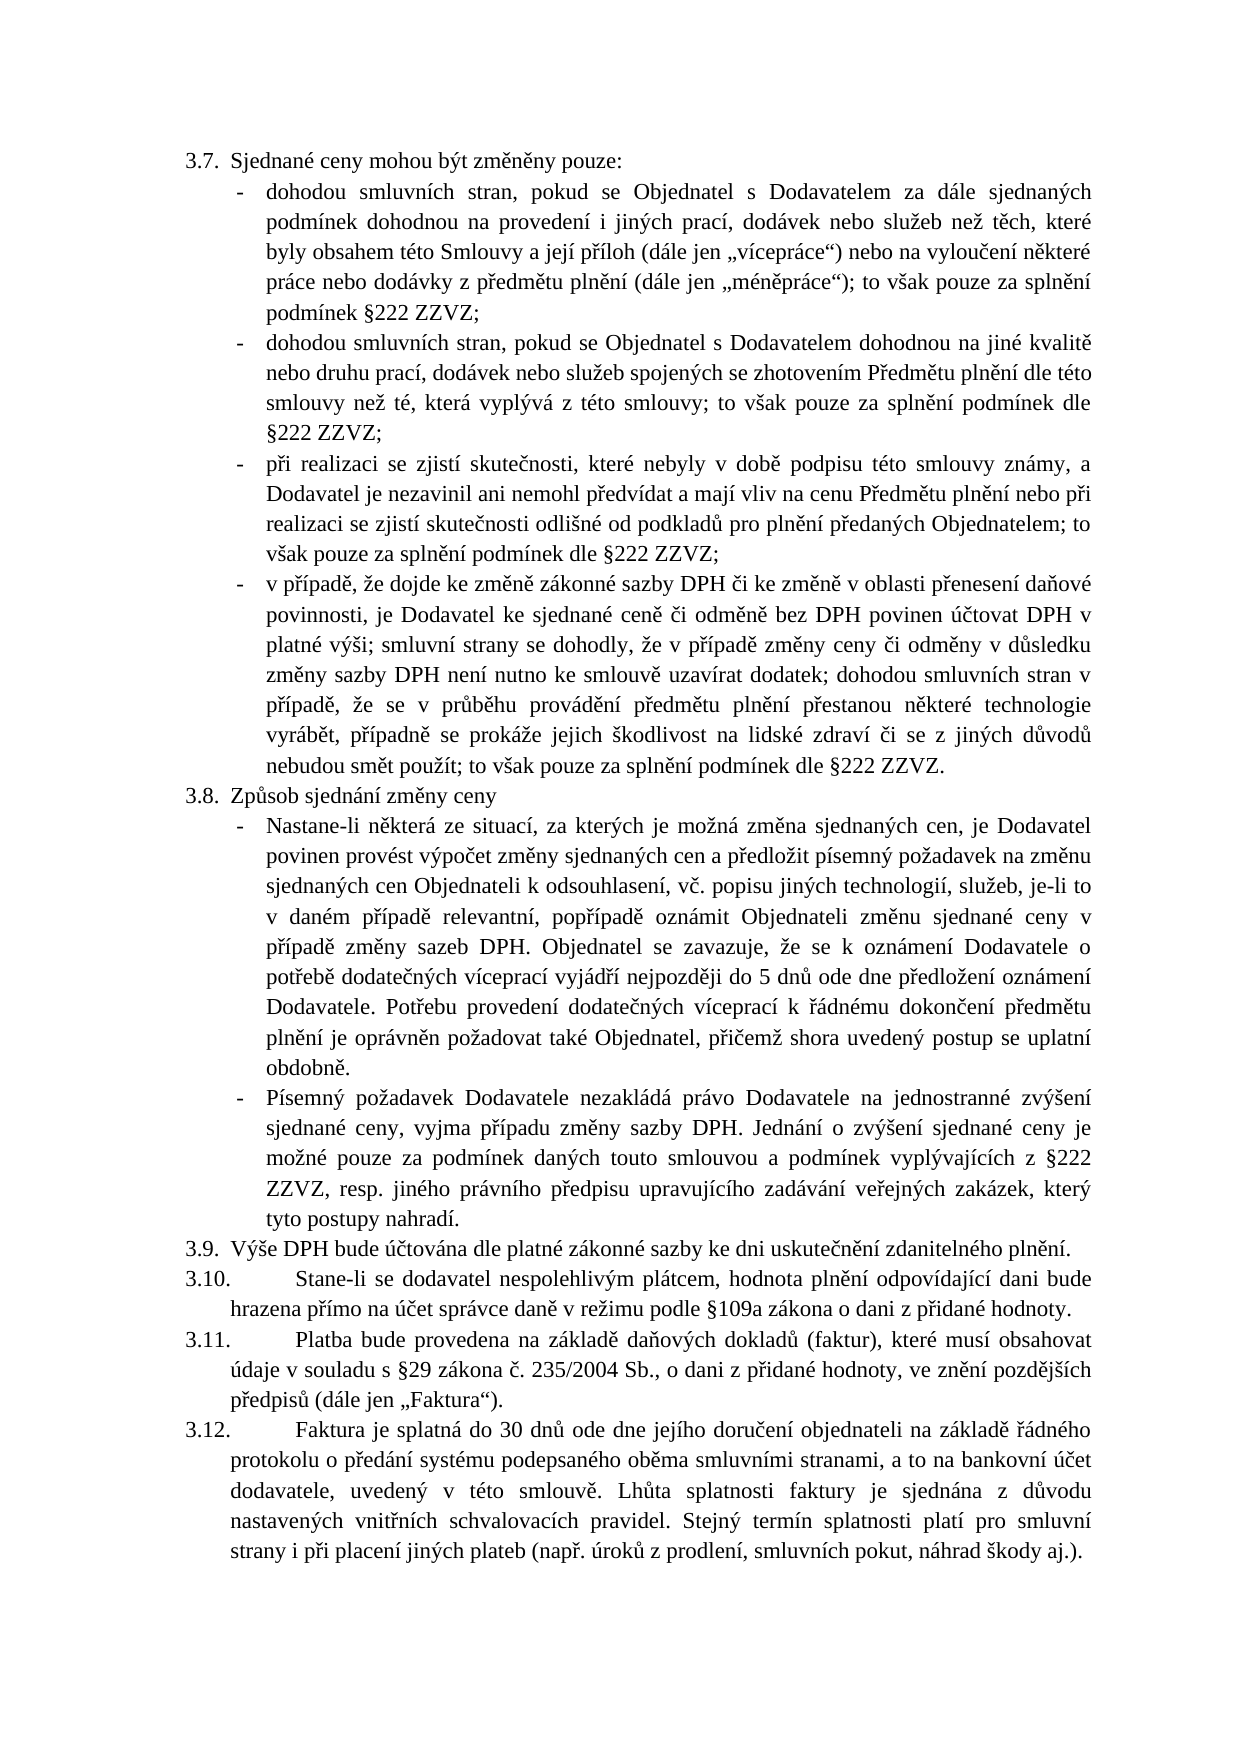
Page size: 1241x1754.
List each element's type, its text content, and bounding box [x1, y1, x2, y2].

list dohodou smluvních stran, pokud se Objednatel s Dodavatelem dohodnou na jiné kvalitě nebo druhu prací, dodávek nebo služeb spojených se zhotovením Předmětu plnění dle této smlouvy než té, která vyplývá z této smlouvy; to však pouze za splnění podmínek dle §222 ZZVZ; [236, 329, 1093, 446]
list Nastane-li některá ze situací, za kterých je možná změna sjednaných cen, je Dodavatel povinen provést výpočet změny sjednaných cen a předložit písemný požadavek na změnu sjednaných cen Objednateli k odsouhlasení, vč. popisu jiných technologií, služeb, je-li to v daném případě relevantní, popřípadě oznámit Objednateli změnu sjednané ceny v případě změny sazeb DPH. Objednatel se zavazuje, že se k oznámení Dodavatele o potřebě dodatečných víceprací vyjádří nejpozději do 5 dnů ode dne předložení oznámení Dodavatele. Potřebu provedení dodatečných víceprací k řádnému dokončení předmětu plnění je oprávněn požadovat také Objednatel, přičemž shora uvedený postup se uplatní obdobně. [236, 812, 1093, 1080]
list Stane-li se dodavatel nespolehlivým plátcem, hodnota plnění odpovídající dani bude hrazena přímo na účet správce daně v režimu podle §109a zákona o dani z přidané hodnoty. [185, 1265, 1093, 1322]
list při realizaci se zjistí skutečnosti, které nebyly v době podpisu této smlouvy známy, a Dodavatel je nezavinil ani nemohl předvídat a mají vliv na cenu Předmětu plnění nebo při realizaci se zjistí skutečnosti odlišné od podkladů pro plnění předaných Objednatelem; to však pouze za splnění podmínek dle §222 ZZVZ; [236, 450, 1093, 567]
list Písemný požadavek Dodavatele nezakládá právo Dodavatele na jednostranné zvýšení sjednané ceny, vyjma případu změny sazby DPH. Jednání o zvýšení sjednané ceny je možné pouze za podmínek daných touto smlouvou a podmínek vyplývajících z §222 ZZVZ, resp. jiného právního předpisu upravujícího zadávání veřejných zakázek, který tyto postupy nahradí. [236, 1084, 1093, 1231]
list Způsob sjednání změny ceny [185, 782, 1093, 808]
list Sjednané ceny mohou být změněny pouze: [185, 148, 1093, 174]
list v případě, že dojde ke změně zákonné sazby DPH či ke změně v oblasti přenesení daňové povinnosti, je Dodavatel ke sjednané ceně či odměně bez DPH povinen účtovat DPH v platné výši; smluvní strany se dohodly, že v případě změny ceny či odměny v důsledku změny sazby DPH není nutno ke smlouvě uzavírat dodatek; dohodou smluvních stran v případě, že se v průběhu provádění předmětu plnění přestanou některé technologie vyrábět, případně se prokáže jejich škodlivost na lidské zdraví či se z jiných důvodů nebudou smět použít; to však pouze za splnění podmínek dle §222 ZZVZ. [236, 571, 1093, 778]
list Výše DPH bude účtována dle platné zákonné sazby ke dni uskutečnění zdanitelného plnění. [185, 1235, 1093, 1261]
list Faktura je splatná do 30 dnů ode dne jejího doručení objednateli na základě řádného protokolu o předání systému podepsaného oběma smluvními stranami, a to na bankovní účet dodavatele, uvedený v této smlouvě. Lhůta splatnosti faktury je sjednána z důvodu nastavených vnitřních schvalovacích pravidel. Stejný termín splatnosti platí pro smluvní strany i při placení jiných plateb (např. úroků z prodlení, smluvních pokut, náhrad škody aj.). [185, 1416, 1093, 1563]
list dohodou smluvních stran, pokud se Objednatel s Dodavatelem za dále sjednaných podmínek dohodnou na provedení i jiných prací, dodávek nebo služeb než těch, které byly obsahem této Smlouvy a její příloh (dále jen „vícepráce“) nebo na vyloučení některé práce nebo dodávky z předmětu plnění (dále jen „méněpráce“); to však pouze za splnění podmínek §222 ZZVZ; [236, 178, 1093, 325]
list Platba bude provedena na základě daňových dokladů (faktur), které musí obsahovat údaje v souladu s §29 zákona č. 235/2004 Sb., o dani z přidané hodnoty, ve znění pozdějších předpisů (dále jen „Faktura“). [185, 1326, 1093, 1412]
